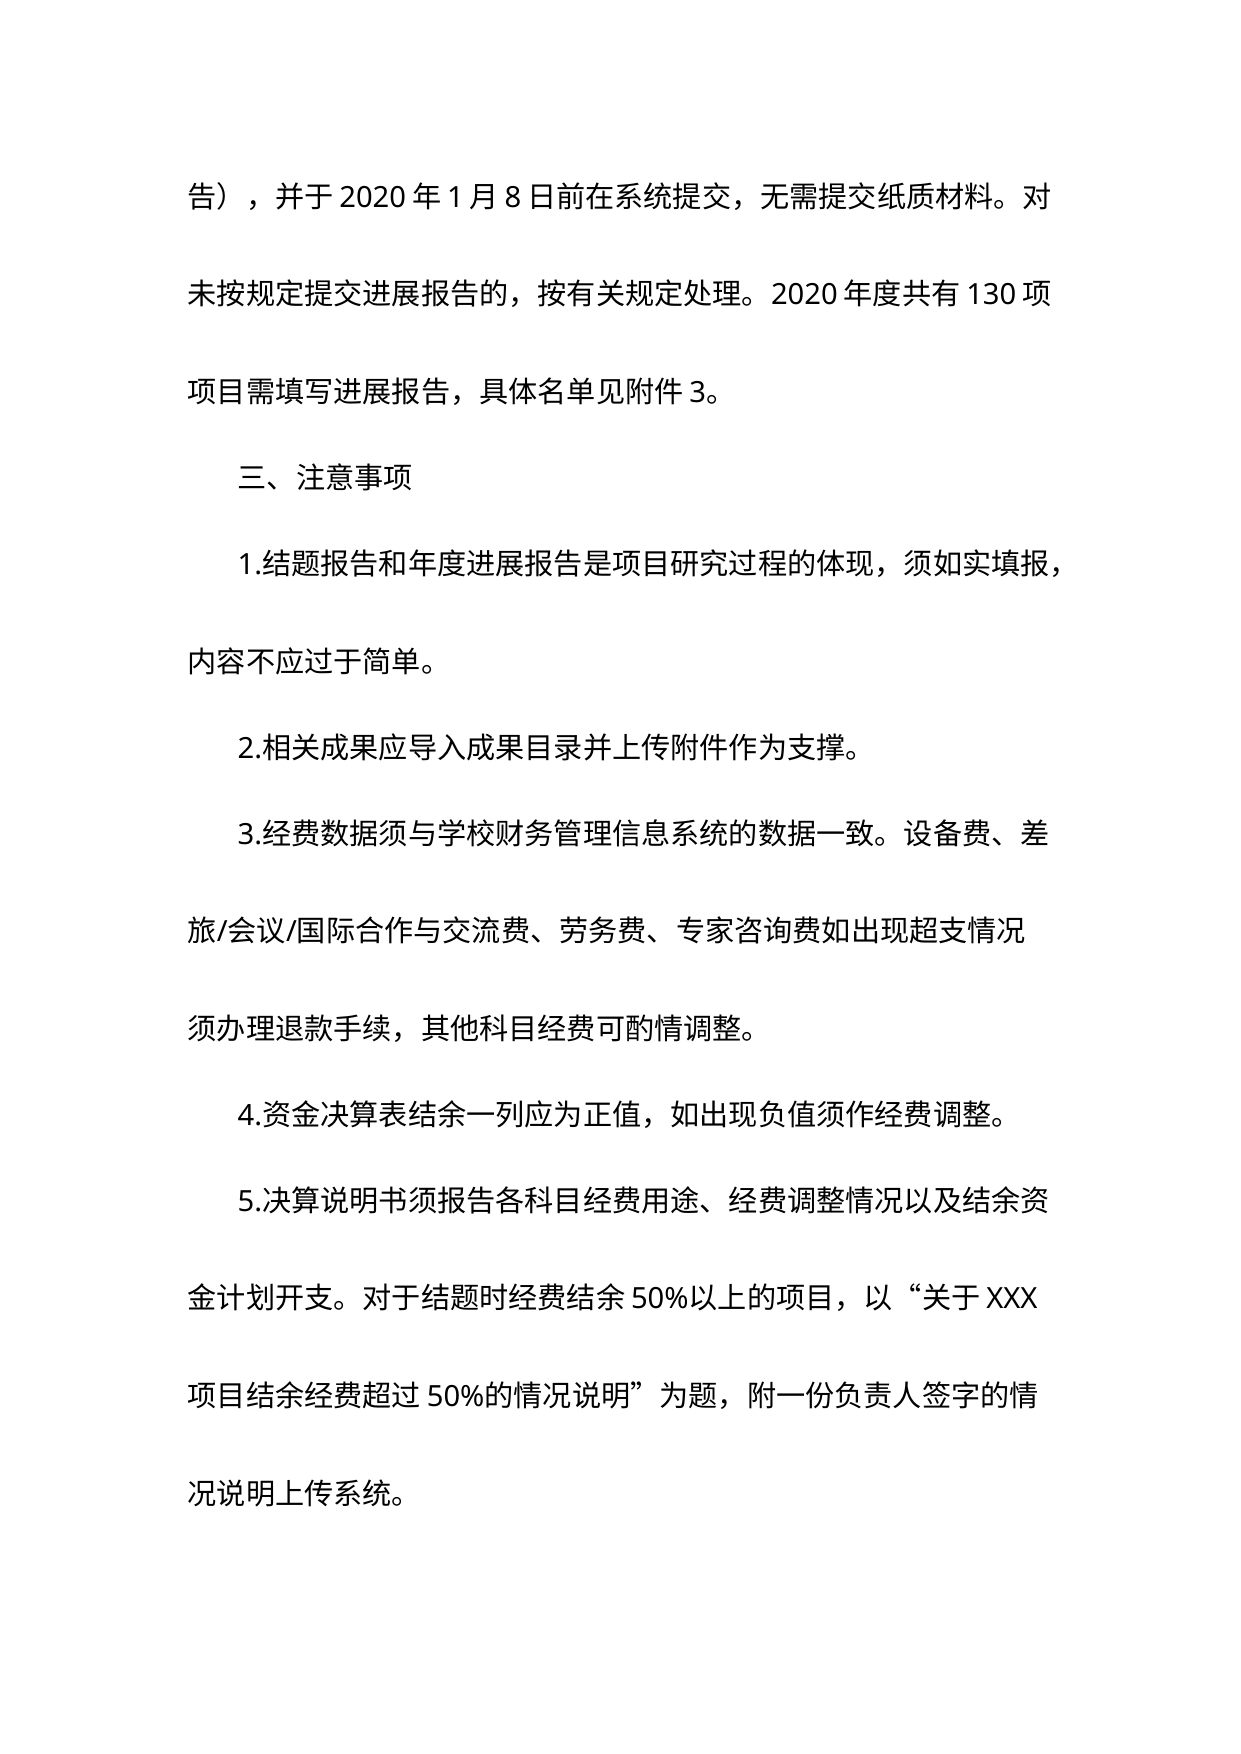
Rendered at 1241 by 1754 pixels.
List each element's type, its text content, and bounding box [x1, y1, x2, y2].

text 2.相关成果应导入成果目录并上传附件作为支撑。 [187, 713, 1053, 778]
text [187, 162, 1053, 422]
text 4.资金决算表结余一列应为正值，如出现负值须作经费调整。 [187, 1080, 1053, 1145]
text 5.决算说明书须报告各科目经费用途、经费调整情况以及结余资金计划开支。对于结题时经费结余50%以上的项目，以“关于XXX项目结余经费超过50%的情况说明”为题，附一份负责人签字的情况说明上传系统。 [187, 1166, 1053, 1524]
text 1.结题报告和年度进展报告是项目研究过程的体现，须如实填报，内容不应过于简单。 [187, 529, 1053, 692]
text 三、注意事项 [187, 443, 1053, 508]
text 3.经费数据须与学校财务管理信息系统的数据一致。设备费、差旅/会议/国际合作与交流费、劳务费、专家咨询费如出现超支情况须办理退款手续，其他科目经费可酌情调整。 [187, 799, 1053, 1059]
